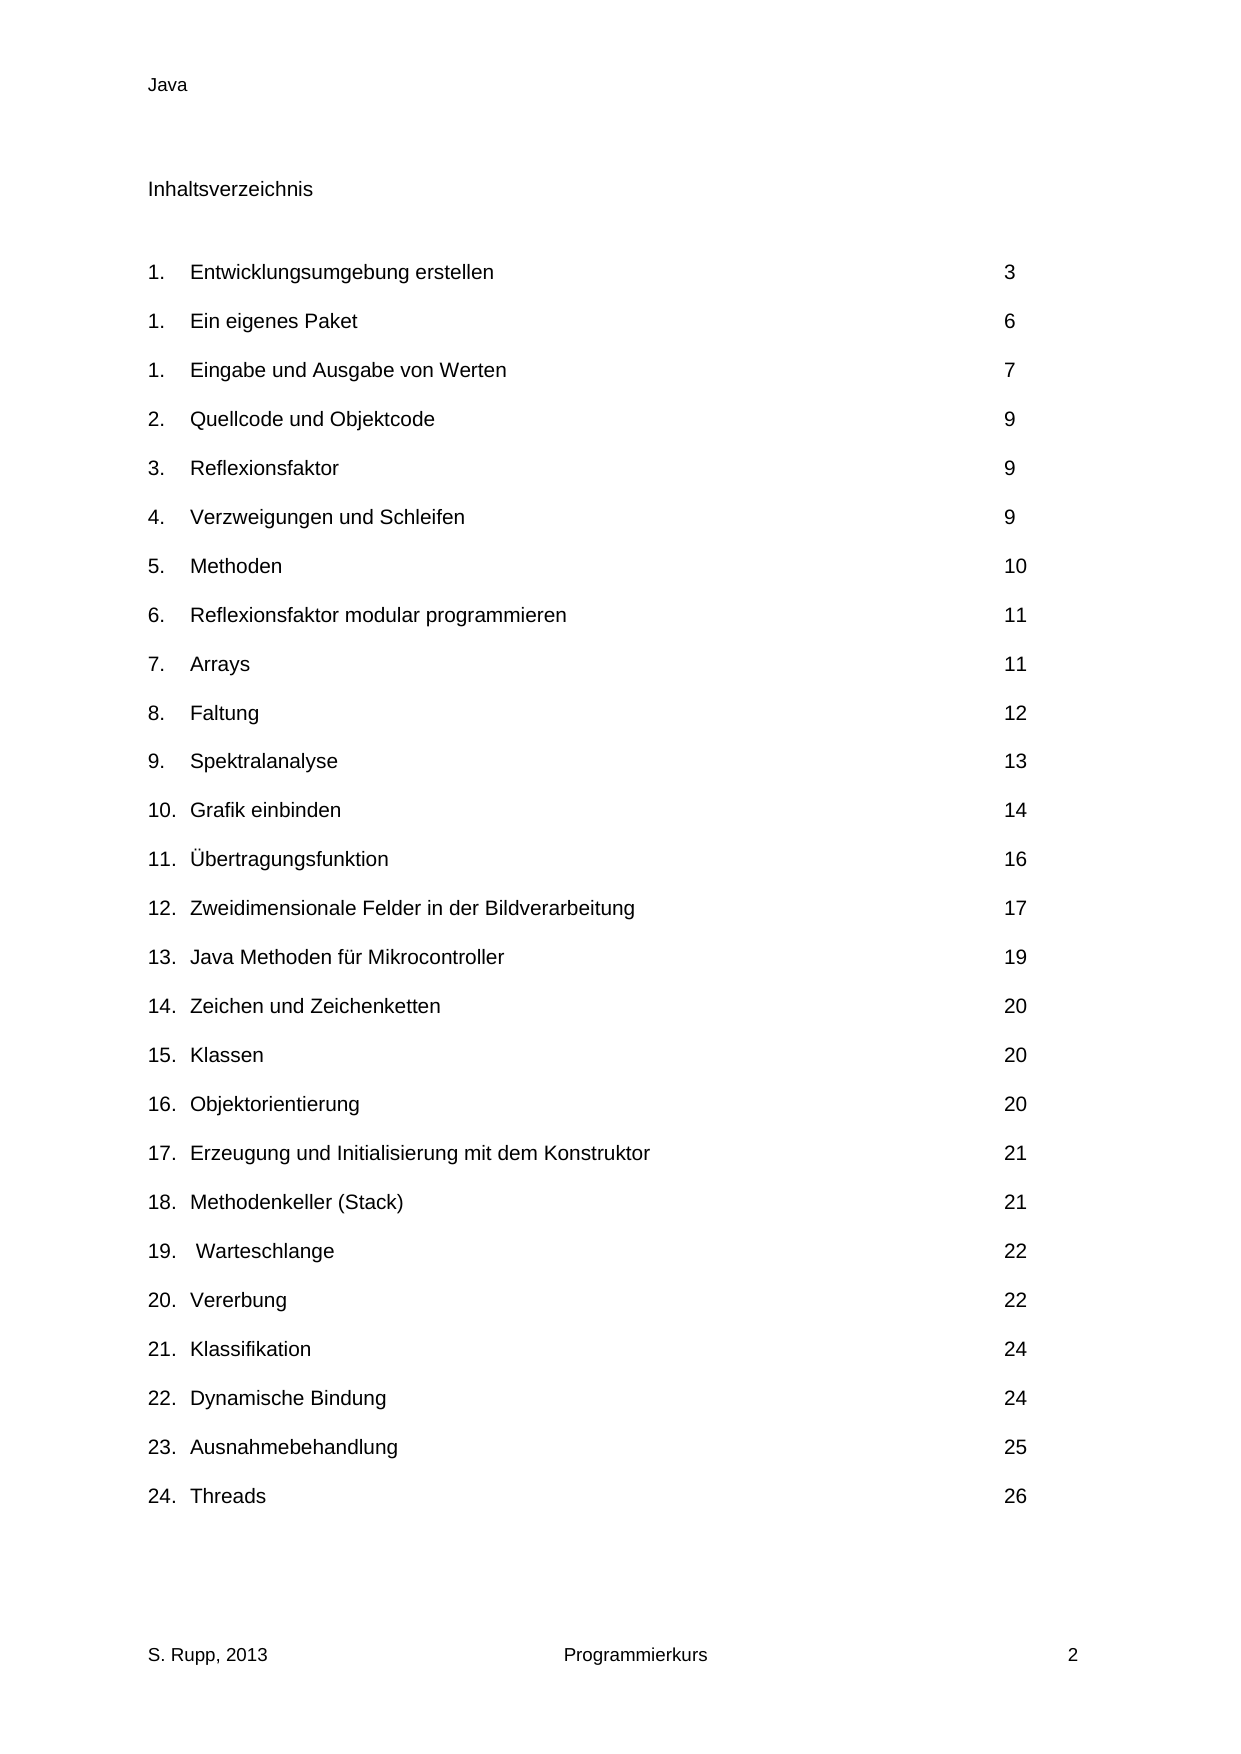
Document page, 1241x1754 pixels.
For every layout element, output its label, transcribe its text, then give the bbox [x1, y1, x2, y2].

list Klassen 20 [148, 1043, 1093, 1067]
list Dynamische Bindung 24 [148, 1386, 1093, 1410]
list Quellcode und Objektcode 9 [148, 407, 1093, 431]
list Zeichen und Zeichenketten 20 [148, 994, 1093, 1018]
list Methodenkeller (Stack) 21 [148, 1190, 1093, 1214]
list Arrays 11 [148, 651, 1093, 675]
list Übertragungsfunktion 16 [148, 847, 1093, 871]
list Spektralanalyse 13 [148, 749, 1093, 773]
list Erzeugung und Initialisierung mit dem Konstruktor 21 [148, 1141, 1093, 1165]
list Threads 26 [148, 1484, 1093, 1508]
list Ein eigenes Paket 6 [148, 309, 1093, 333]
list Vererbung 22 [148, 1288, 1093, 1312]
list Faltung 12 [148, 700, 1093, 724]
list Zweidimensionale Felder in der Bildverarbeitung 17 [148, 896, 1093, 920]
list Warteschlange 22 [148, 1239, 1093, 1263]
list Ausnahmebehandlung 25 [148, 1435, 1093, 1459]
list Eingabe und Ausgabe von Werten 7 [148, 358, 1093, 382]
list Klassifikation 24 [148, 1337, 1093, 1361]
list Verzweigungen und Schleifen 9 [148, 504, 1093, 528]
list Reflexionsfaktor modular programmieren 11 [148, 602, 1093, 626]
list Entwicklungsumgebung erstellen 3 [148, 260, 1093, 284]
list Objektorientierung 20 [148, 1092, 1093, 1116]
list Reflexionsfaktor 9 [148, 456, 1093, 479]
list Java Methoden für Mikrocontroller 19 [148, 945, 1093, 969]
text Inhaltsverzeichnis [148, 177, 1093, 201]
list Methoden 10 [148, 553, 1093, 577]
list Grafik einbinden 14 [148, 798, 1093, 822]
